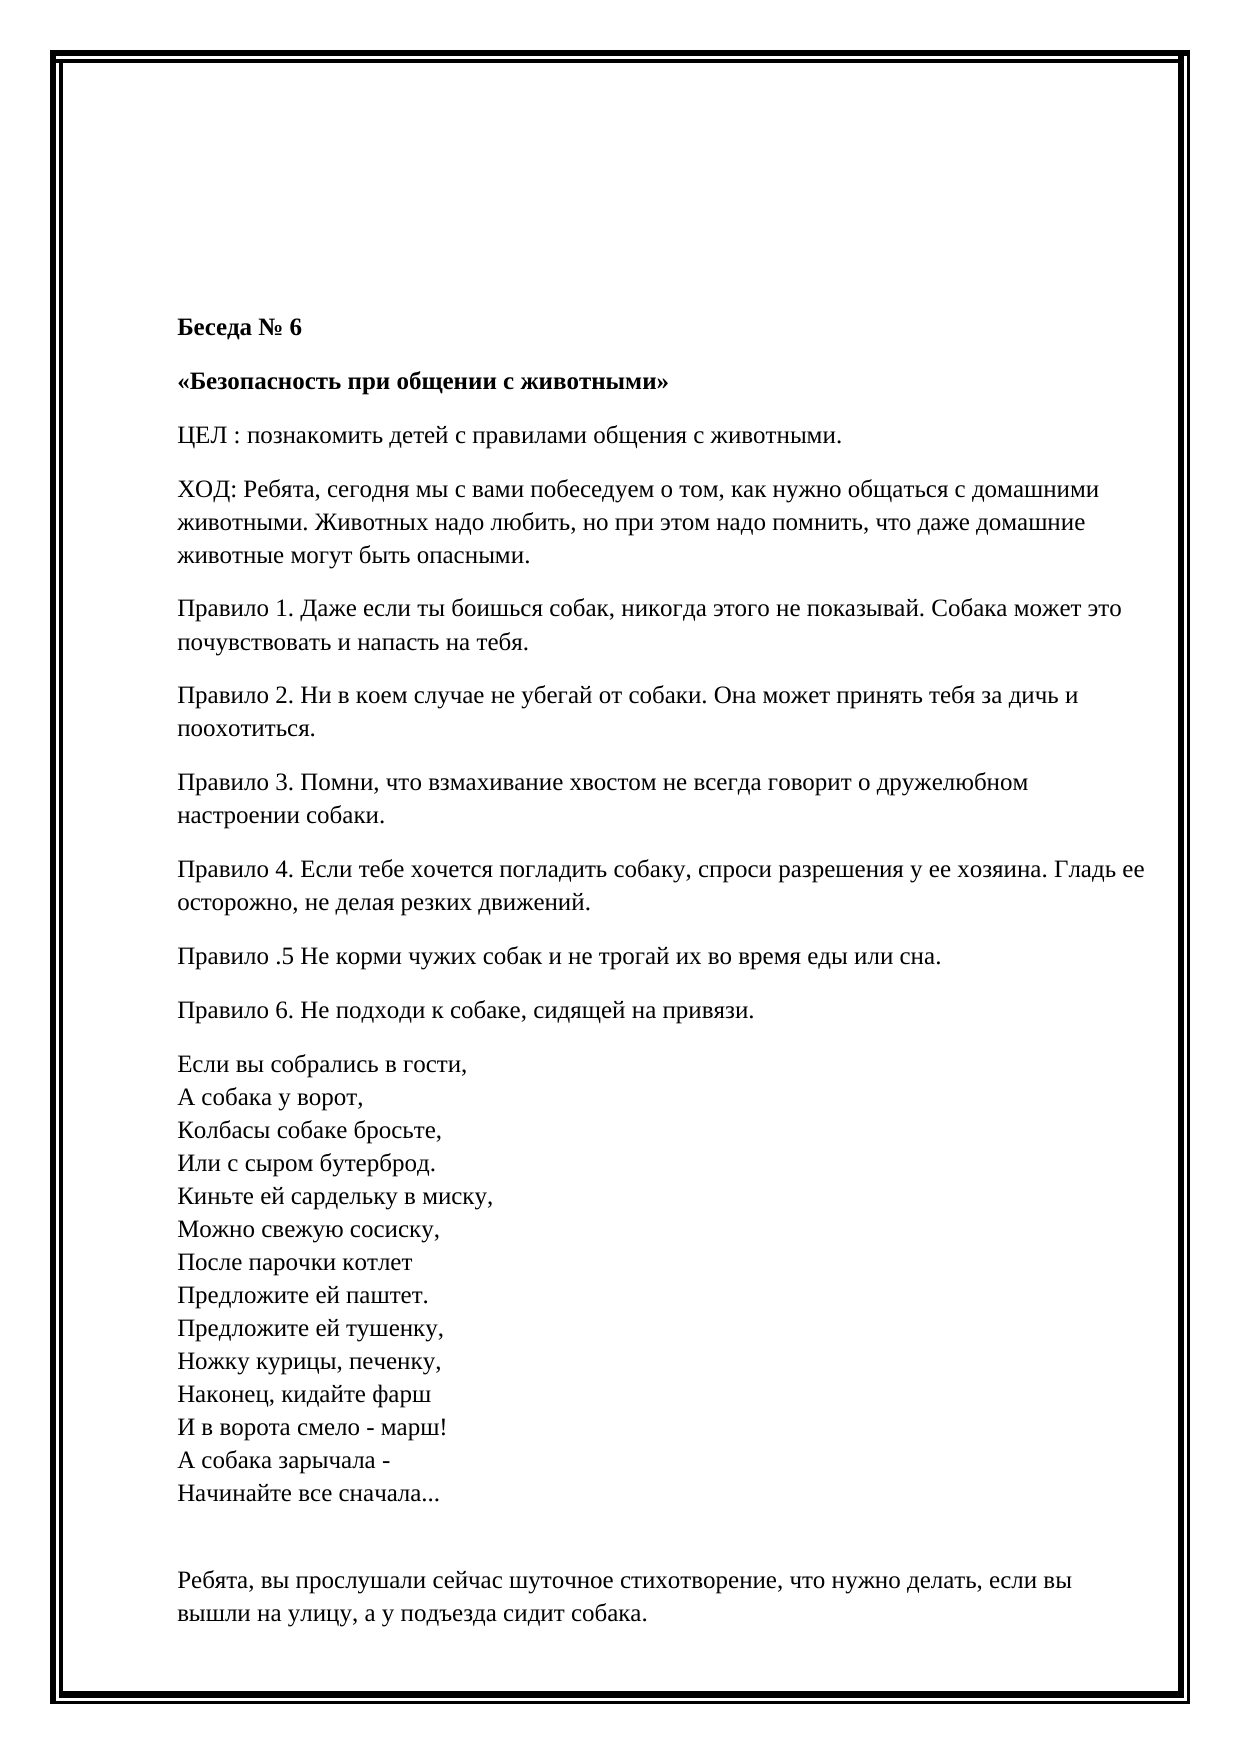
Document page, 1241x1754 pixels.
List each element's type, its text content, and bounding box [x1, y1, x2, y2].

text Беседа № 6 [177, 312, 1152, 341]
text «Безопасность при общении с животными» [177, 366, 1152, 395]
text Если вы собрались в гости, А собака у ворот, Колбасы собаке бросьте, Или с сыром бутерброд. Киньте ей сардельку в миску, Можно свежую сосиску, После парочки котлет Предложите ей паштет. Предложите ей тушенку, Ножку курицы, печенку, Наконец, кидайте фарш И в ворота смело - марш! А собака зарычала - Начинайте все сначала... [177, 1049, 1152, 1507]
text Правило 4. Если тебе хочется погладить собаку, спроси разрешения у ее хозяина. Гладь ее осторожно, не делая резких движений. [177, 854, 1152, 916]
text Правило 1. Даже если ты боишься собак, никогда этого не показывай. Собака может это почувствовать и напасть на тебя. [177, 593, 1152, 655]
text Правило 2. Ни в коем случае не убегай от собаки. Она может принять тебя за дичь и поохотиться. [177, 680, 1152, 742]
text ЦЕЛ : познакомить детей с правилами общения с животными. [177, 420, 1152, 448]
text Ребята, вы прослушали сейчас шуточное стихотворение, что нужно делать, если вы вышли на улицу, а у подъезда сидит собака. [177, 1532, 1152, 1627]
text Правило 3. Помни, что взмахивание хвостом не всегда говорит о дружелюбном настроении собаки. [177, 767, 1152, 829]
text Правило 6. Не подходи к собаке, сидящей на привязи. [177, 995, 1152, 1024]
text Правило .5 Не корми чужих собак и не трогай их во время еды или сна. [177, 941, 1152, 970]
text ХОД: Ребята, сегодня мы с вами побеседуем о том, как нужно общаться с домашними животными. Животных надо любить, но при этом надо помнить, что даже домашние животные могут быть опасными. [177, 474, 1152, 568]
